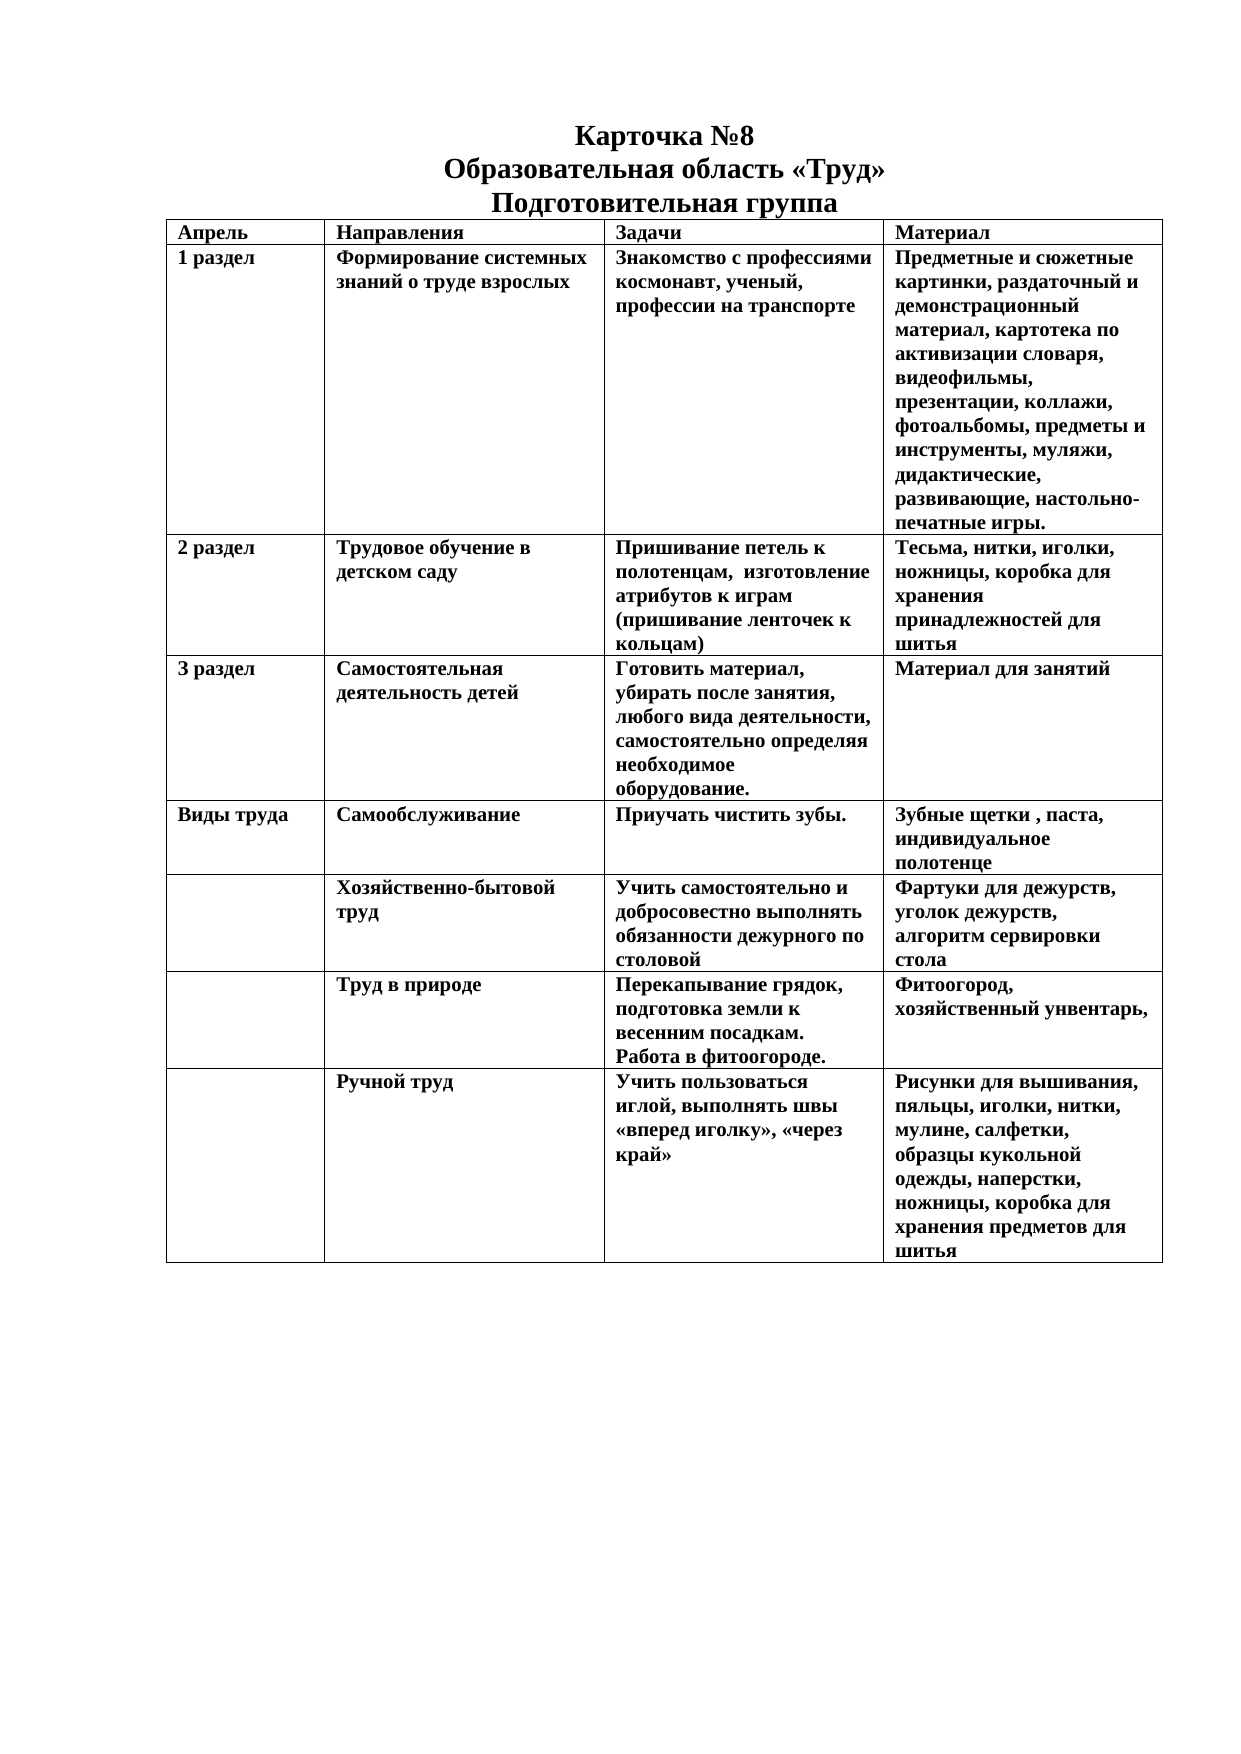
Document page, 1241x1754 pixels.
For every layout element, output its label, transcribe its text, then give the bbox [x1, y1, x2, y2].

table_cell 2 раздел [167, 535, 324, 655]
table_cell Хозяйственно-бытовой труд [325, 875, 604, 971]
table_cell Учить самостоятельно и добросовестно выполнять обязанности дежурного по столовой [605, 875, 883, 971]
table_cell Самообслуживание [325, 801, 604, 874]
table_cell З раздел [167, 656, 324, 800]
table_cell Самостоятельная деятельность детей [325, 656, 604, 800]
table_cell Зубные щетки , паста, индивидуальное полотенце [884, 801, 1162, 874]
table_cell Трудовое обучение в детском саду [325, 535, 604, 655]
table_cell Фартуки для дежурств, уголок дежурств, алгоритм сервировки стола [884, 875, 1162, 971]
text Карточка №8 [177, 118, 1152, 152]
table_cell Труд в природе [325, 972, 604, 1068]
table_cell Перекапывание грядок, подготовка земли к весенним посадкам. Работа в фитоогороде. [605, 972, 883, 1068]
table_cell Пришивание петель к полотенцам, изготовление атрибутов к играм (пришивание ленточек к кольцам) [605, 535, 883, 655]
table_header Материал [884, 220, 1162, 244]
table_cell 1 раздел [167, 245, 324, 534]
table_cell Формирование системных знаний о труде взрослых [325, 245, 604, 534]
table_header Задачи [605, 220, 883, 244]
table_cell Учить пользоваться иглой, выполнять швы «вперед иголку», «через край» [605, 1069, 883, 1262]
table_cell Ручной труд [325, 1069, 604, 1262]
table_cell Виды труда [167, 801, 324, 874]
table_cell Рисунки для вышивания, пяльцы, иголки, нитки, мулине, салфетки, образцы кукольной одежды, наперстки, ножницы, коробка для хранения предметов для шитья [884, 1069, 1162, 1262]
table_header Направления [325, 220, 604, 244]
table_cell [167, 1069, 324, 1262]
table_cell [167, 875, 324, 971]
table_cell [167, 972, 324, 1068]
table_cell Тесьма, нитки, иголки, ножницы, коробка для хранения принадлежностей для шитья [884, 535, 1162, 655]
table_cell Знакомство с профессиями космонавт, ученый, профессии на транспорте [605, 245, 883, 534]
table_cell Фитоогород, хозяйственный унвентарь, [884, 972, 1162, 1068]
table_cell Материал для занятий [884, 656, 1162, 800]
table_header Апрель [167, 220, 324, 244]
table_cell Предметные и сюжетные картинки, раздаточный и демонстрационный материал, картотека по активизации словаря, видеофильмы, презентации, коллажи, фотоальбомы, предметы и инструменты, муляжи, дидактические, развивающие, настольно-печатные игры. [884, 245, 1162, 534]
table_cell Готовить материал, убирать после занятия, любого вида деятельности, самостоятельно определяя необходимое оборудование. [605, 656, 883, 800]
text Образовательная область «Труд» [177, 152, 1152, 185]
text Подготовительная группа [177, 185, 1152, 219]
table_cell Приучать чистить зубы. [605, 801, 883, 874]
